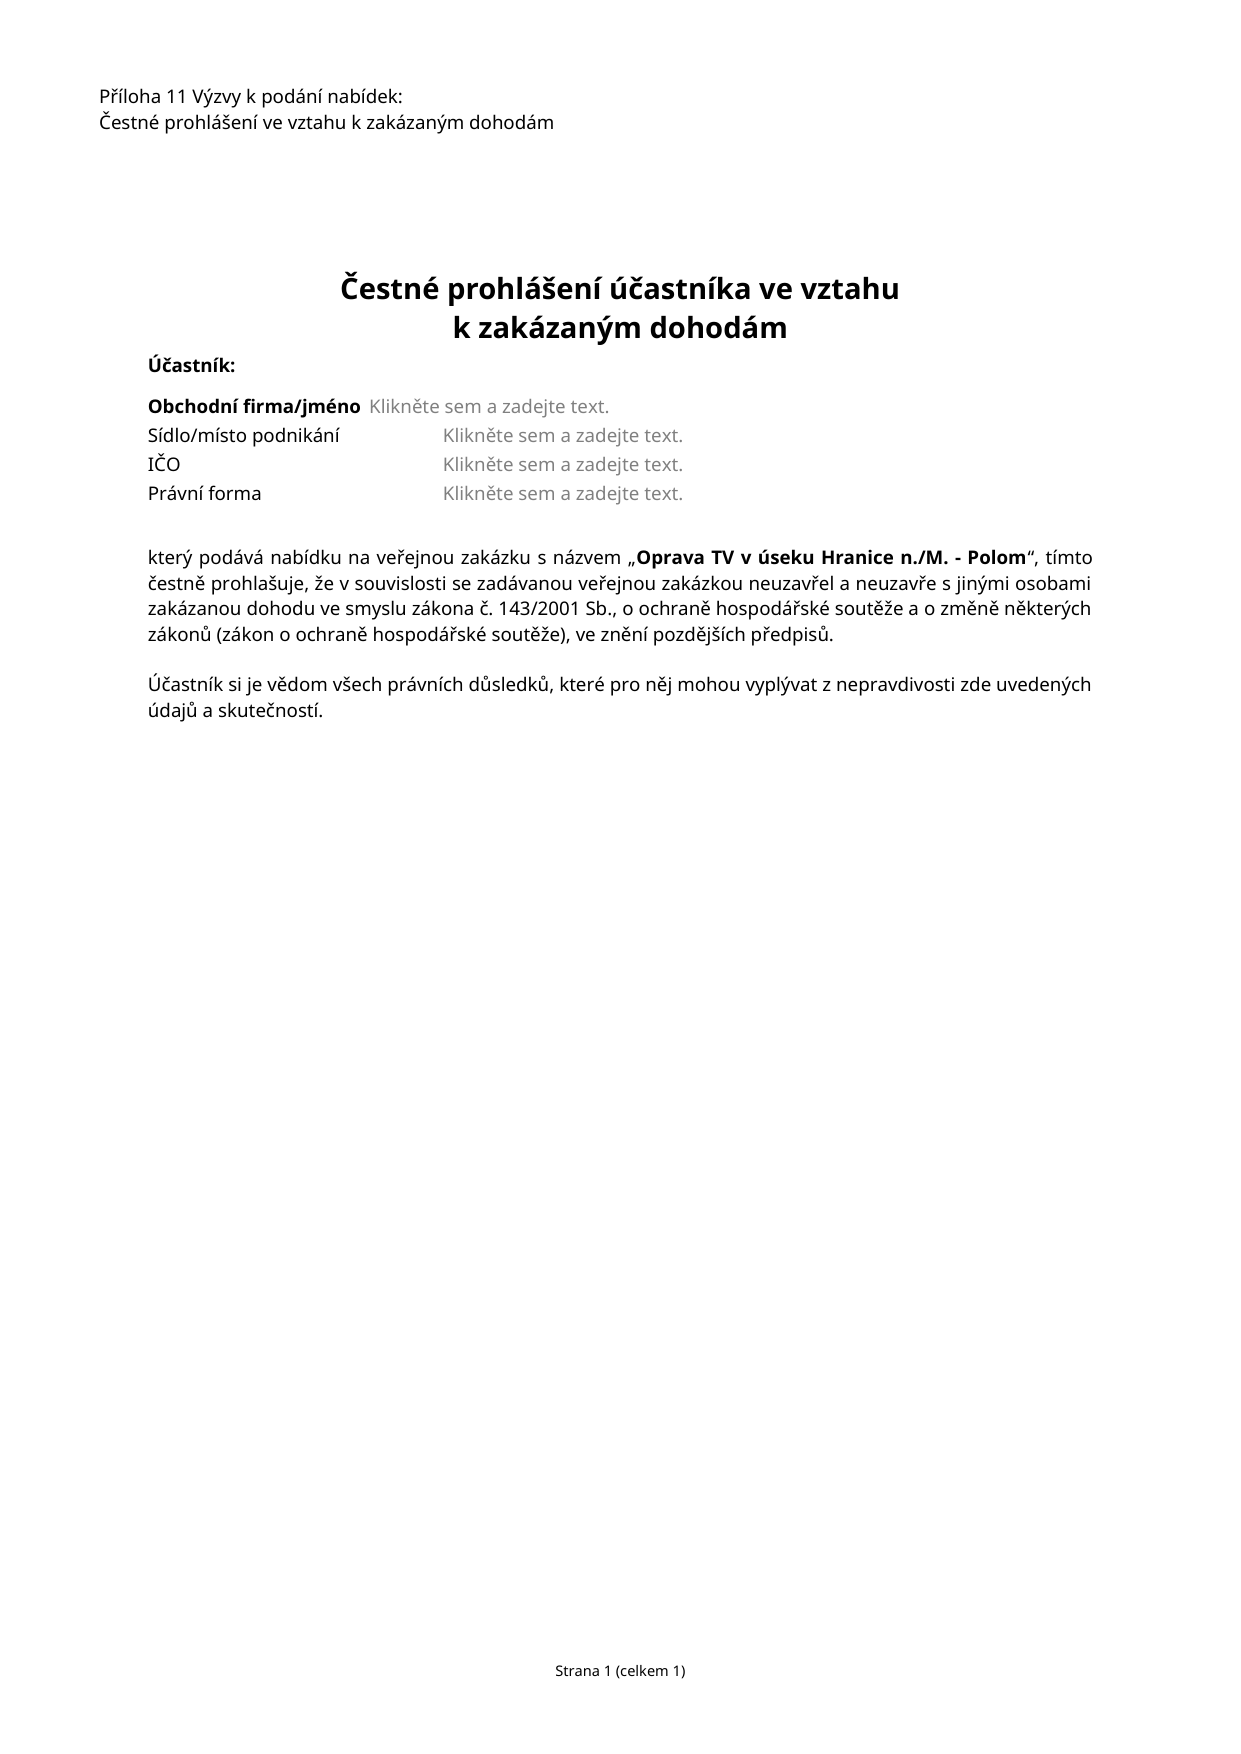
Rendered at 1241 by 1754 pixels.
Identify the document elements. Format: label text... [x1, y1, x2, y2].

text k zakázaným dohodám [148, 308, 1093, 347]
text IČO [148, 449, 1093, 478]
text Právní forma [148, 478, 1093, 507]
text Účastník si je vědom všech právních důsledků, které pro něj mohou vyplývat z nepravdivosti zde uvedených údajů a skutečností. [148, 672, 1093, 723]
text Účastník: [148, 347, 1093, 378]
title Čestné prohlášení účastníka ve vztahu [148, 268, 1093, 308]
text který podává nabídku na veřejnou zakázku s názvem „Oprava TV v úseku Hranice n./M. - Polom“, tímto čestně prohlašuje, že v souvislosti se zadávanou veřejnou zakázkou neuzavřel a neuzavře s jinými osobami zakázanou dohodu ve smyslu zákona č. 143/2001 Sb., o ochraně hospodářské soutěže a o změně některých zákonů (zákon o ochraně hospodářské soutěže), ve znění pozdějších předpisů. [148, 545, 1093, 647]
text Obchodní firma/jméno [148, 391, 1093, 420]
text Sídlo/místo podnikání [148, 420, 1093, 449]
